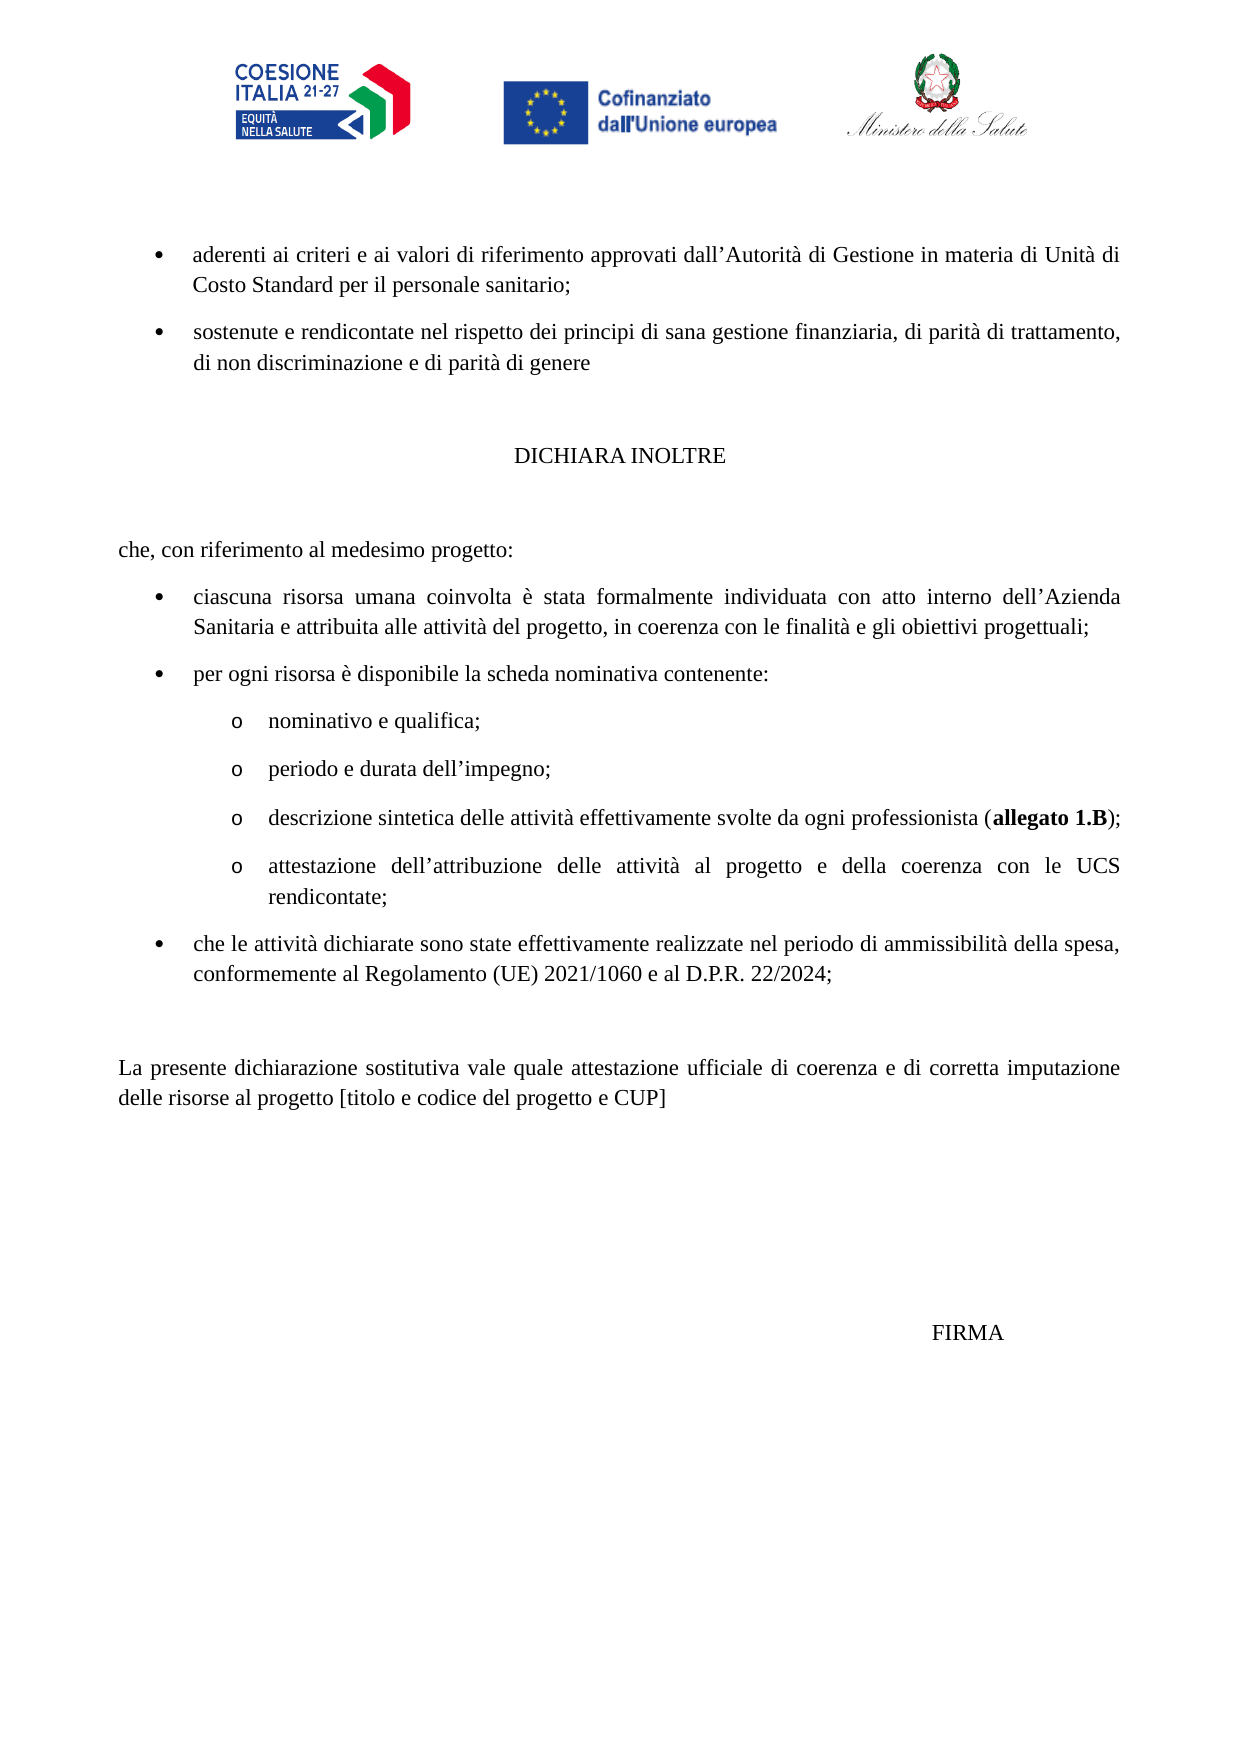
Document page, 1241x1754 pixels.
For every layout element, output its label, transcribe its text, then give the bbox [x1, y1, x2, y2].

text che, con riferimento al medesimo progetto: [118, 536, 1122, 562]
text FIRMA [118, 1319, 1004, 1345]
picture [827, 34, 1047, 143]
list per ogni risorsa è disponibile la scheda nominativa contenente: [156, 660, 1122, 686]
text DICHIARA INOLTRE [118, 442, 1122, 469]
list aderenti ai criteri e ai valori di riferimento approvati dall’Autorità di Gestione in materia di Unità di Costo Standard per il personale sanitario; [155, 241, 1122, 298]
list descrizione sintetica delle attività effettivamente svolte da ogni professionista (allegato 1.B); [231, 804, 1122, 831]
text La presente dichiarazione sostitutiva vale quale attestazione ufficiale di coerenza e di corretta imputazione delle risorse al progetto [titolo e codice del progetto e CUP] [118, 1054, 1122, 1111]
picture [461, 81, 820, 147]
list sostenute e rendicontate nel rispetto dei principi di sana gestione finanziaria, di parità di trattamento, di non discriminazione e di parità di genere [156, 318, 1122, 375]
list periodo e durata dell’impegno; [231, 755, 1122, 783]
list che le attività dichiarate sono state effettivamente realizzate nel periodo di ammissibilità della spesa, conformemente al Regolamento (UE) 2021/1060 e al D.P.R. 22/2024; [156, 930, 1122, 987]
list attestazione dell’attribuzione delle attività al progetto e della coerenza con le UCS rendicontate; [231, 852, 1122, 910]
list ciascuna risorsa umana coinvolta è stata formalmente individuata con atto interno dell’Azienda Sanitaria e attribuita alle attività del progetto, in coerenza con le finalità e gli obiettivi progettuali; [156, 583, 1122, 639]
picture [228, 52, 415, 144]
list nominativo e qualifica; [231, 707, 1122, 734]
